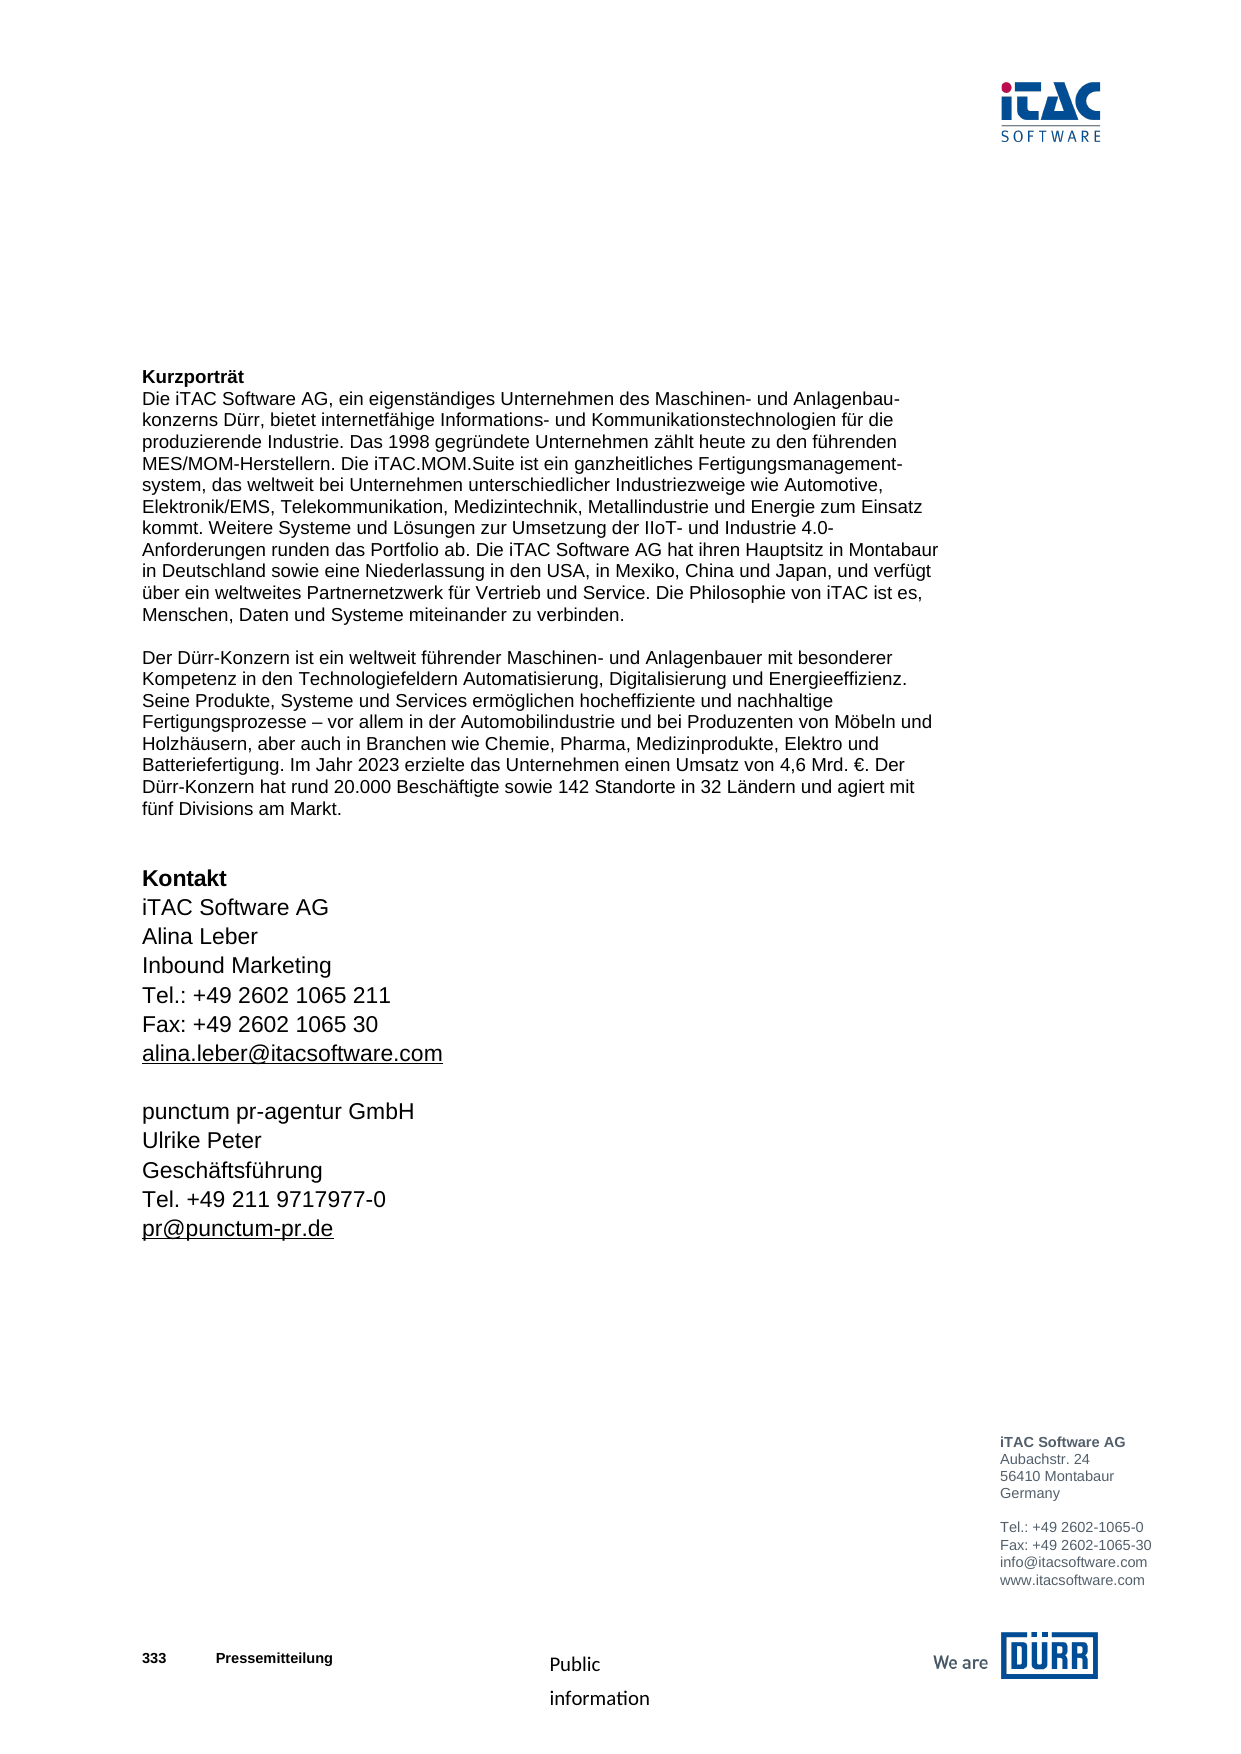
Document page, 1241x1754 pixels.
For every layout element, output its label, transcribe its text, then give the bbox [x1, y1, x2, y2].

text Geschäftsführung [142, 1154, 951, 1183]
text Ulrike Peter [142, 1124, 951, 1154]
text alina.leber@itacsoftware.com [142, 1037, 951, 1066]
text Tel.: +49 2602 1065 211 [142, 979, 951, 1008]
text pr@punctum-pr.de [142, 1212, 951, 1241]
text Inbound Marketing [142, 949, 951, 979]
text Alina Leber [142, 920, 951, 949]
text iTAC Software AG [142, 891, 951, 920]
text Die iTAC Software AG, ein eigenständiges Unternehmen des Maschinen- und Anlagenbaukonzerns Dürr, bietet internetfähige Informations- und Kommunikationstechnologien für die produzierende Industrie. Das 1998 gegründete Unternehmen zählt heute zu den führenden MES/MOM-Herstellern. Die iTAC.MOM.Suite ist ein ganzheitliches Fertigungsmanagementsystem, das weltweit bei Unternehmen unterschiedlicher Industriezweige wie Automotive, Elektronik/EMS, Telekommunikation, Medizintechnik, Metallindustrie und Energie zum Einsatz kommt. Weitere Systeme und Lösungen zur Umsetzung der IIoT- und Industrie 4.0-Anforderungen runden das Portfolio ab. Die iTAC Software AG hat ihren Hauptsitz in Montabaur in Deutschland sowie eine Niederlassung in den USA, in Mexiko, China und Japan, und verfügt über ein weltweites Partnernetzwerk für Vertrieb und Service. Die Philosophie von iTAC ist es, Menschen, Daten und Systeme miteinander zu verbinden. [142, 388, 951, 625]
text Der Dürr-Konzern ist ein weltweit führender Maschinen- und Anlagenbauer mit besonderer Kompetenz in den Technologiefeldern Automatisierung, Digitalisierung und Energieeffizienz. Seine Produkte, Systeme und Services ermöglichen hocheffiziente und nachhaltige Fertigungsprozesse – vor allem in der Automobilindustrie und bei Produzenten von Möbeln und Holzhäusern, aber auch in Branchen wie Chemie, Pharma, Medizinprodukte, Elektro und Batteriefertigung. Im Jahr 2023 erzielte das Unternehmen einen Umsatz von 4,6 Mrd. €. Der Dürr-Konzern hat rund 20.000 Beschäftigte sowie 142 Standorte in 32 Ländern und agiert mit fünf Divisions am Markt. [142, 646, 951, 819]
text Kurzporträt [142, 366, 951, 388]
text Kontakt [142, 862, 951, 891]
text punctum pr-agentur GmbH [142, 1095, 951, 1124]
text Tel. +49 211 9717977-0 [142, 1183, 951, 1212]
text Fax: +49 2602 1065 30 [142, 1008, 951, 1037]
